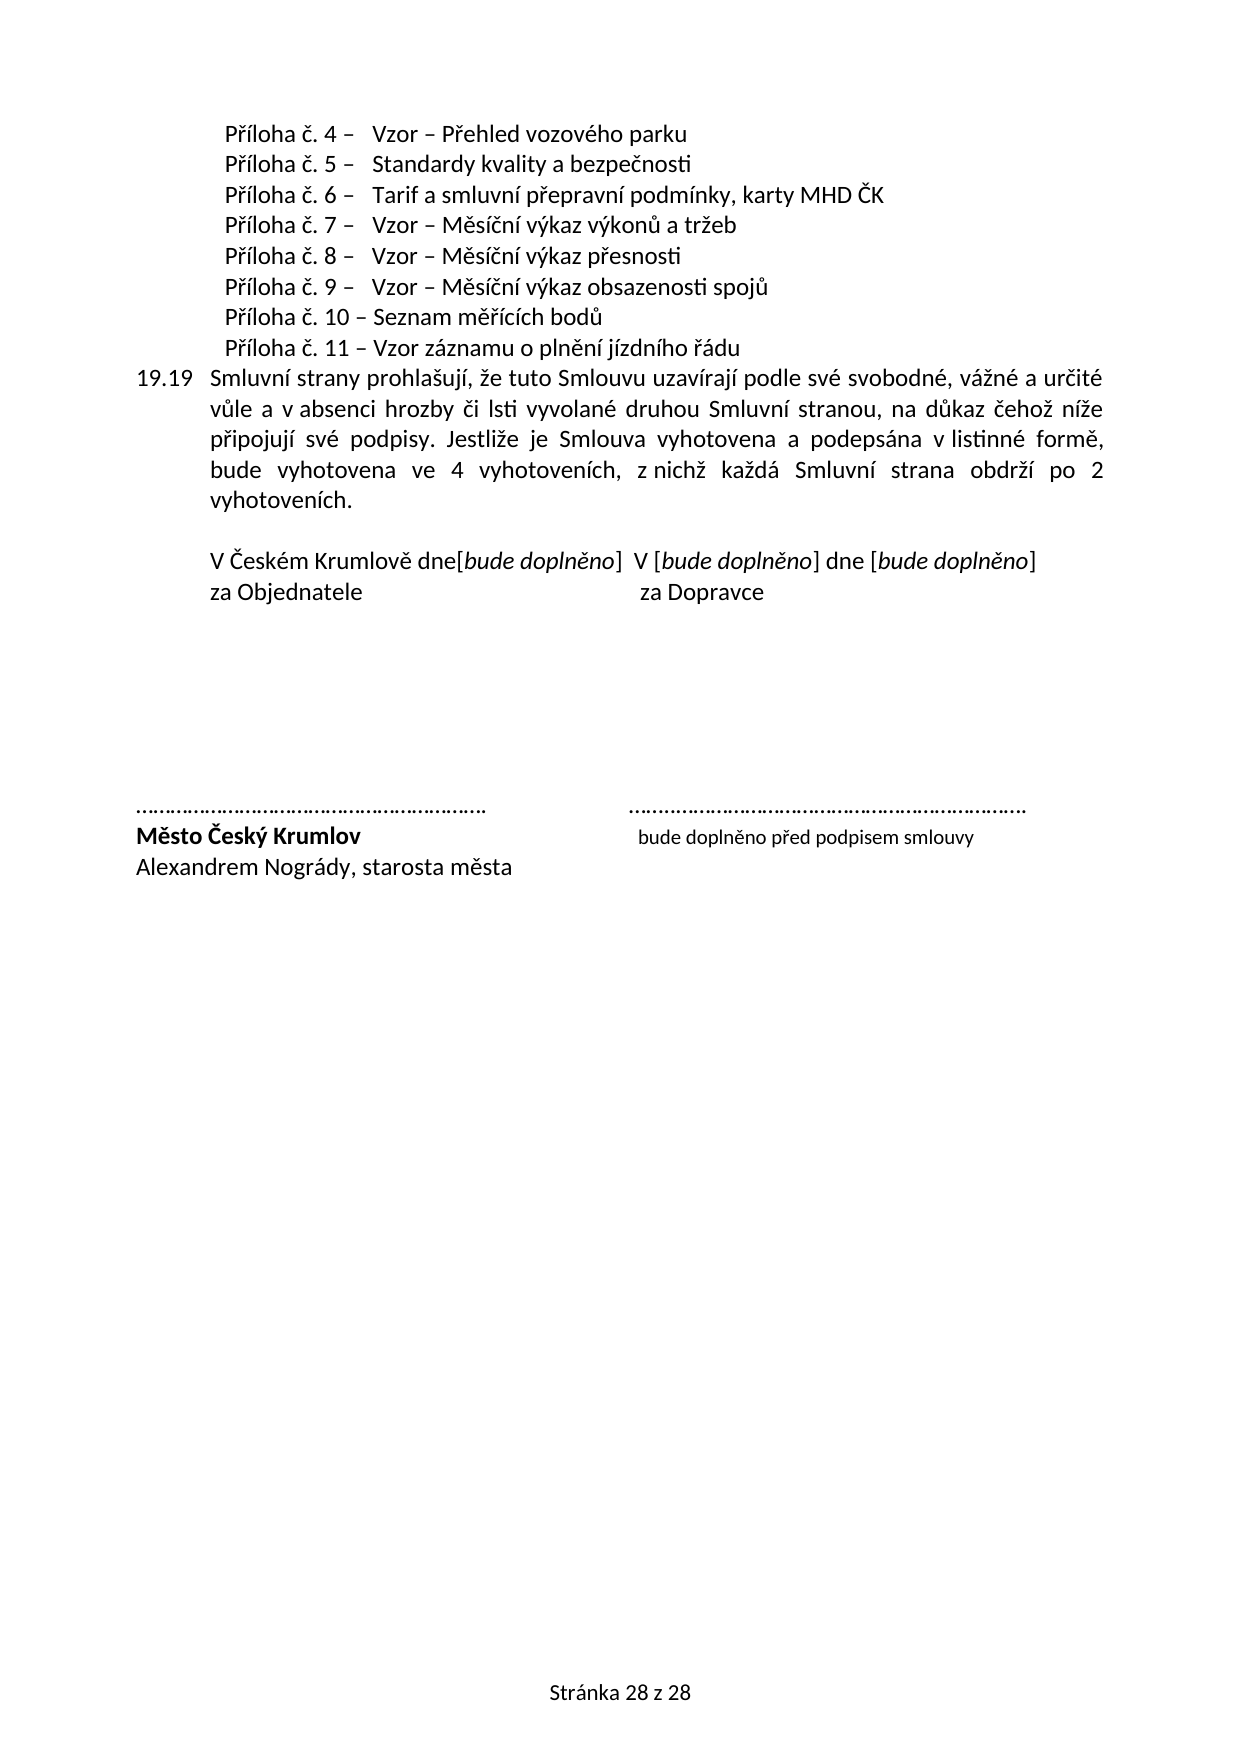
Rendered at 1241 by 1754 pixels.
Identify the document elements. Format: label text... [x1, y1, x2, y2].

text Příloha č. 11 – Vzor záznamu o plnění jízdního řádu [224, 332, 1104, 362]
text za Objednatele za Dopravce [210, 576, 1104, 606]
text Příloha č. 6 – Tarif a smluvní přepravní podmínky, karty MHD ČK [224, 179, 1104, 210]
text Alexandrem Nogrády, starosta města [136, 851, 1124, 881]
text Příloha č. 4 – Vzor – Přehled vozového parku [224, 118, 1104, 149]
text Příloha č. 5 – Standardy kvality a bezpečnosti [224, 149, 1104, 179]
text Příloha č. 8 – Vzor – Měsíční výkaz přesnosti [224, 240, 1104, 271]
text Město Český Krumlov bude doplněno před podpisem smlouvy [136, 820, 1124, 851]
text ……………………………………………………. ……..……………………………………………………. [136, 789, 1104, 820]
list Smluvní strany prohlašují, že tuto Smlouvu uzavírají podle své svobodné, vážné a určité vůle a v absenci hrozby či lsti vyvolané druhou Smluvní stranou, na důkaz čehož níže připojují své podpisy. Jestliže je Smlouva vyhotovena a podepsána v listinné formě, bude vyhotovena ve 4 vyhotoveních, z nichž každá Smluvní strana obdrží po 2 vyhotoveních. [136, 362, 1104, 515]
text V Českém Krumlově dne[bude doplněno] V [bude doplněno] dne [bude doplněno] [210, 545, 1104, 576]
text Příloha č. 10 – Seznam měřících bodů [224, 301, 1104, 332]
text Příloha č. 7 – Vzor – Měsíční výkaz výkonů a tržeb [224, 210, 1104, 240]
text Příloha č. 9 – Vzor – Měsíční výkaz obsazenosti spojů [224, 271, 1104, 301]
